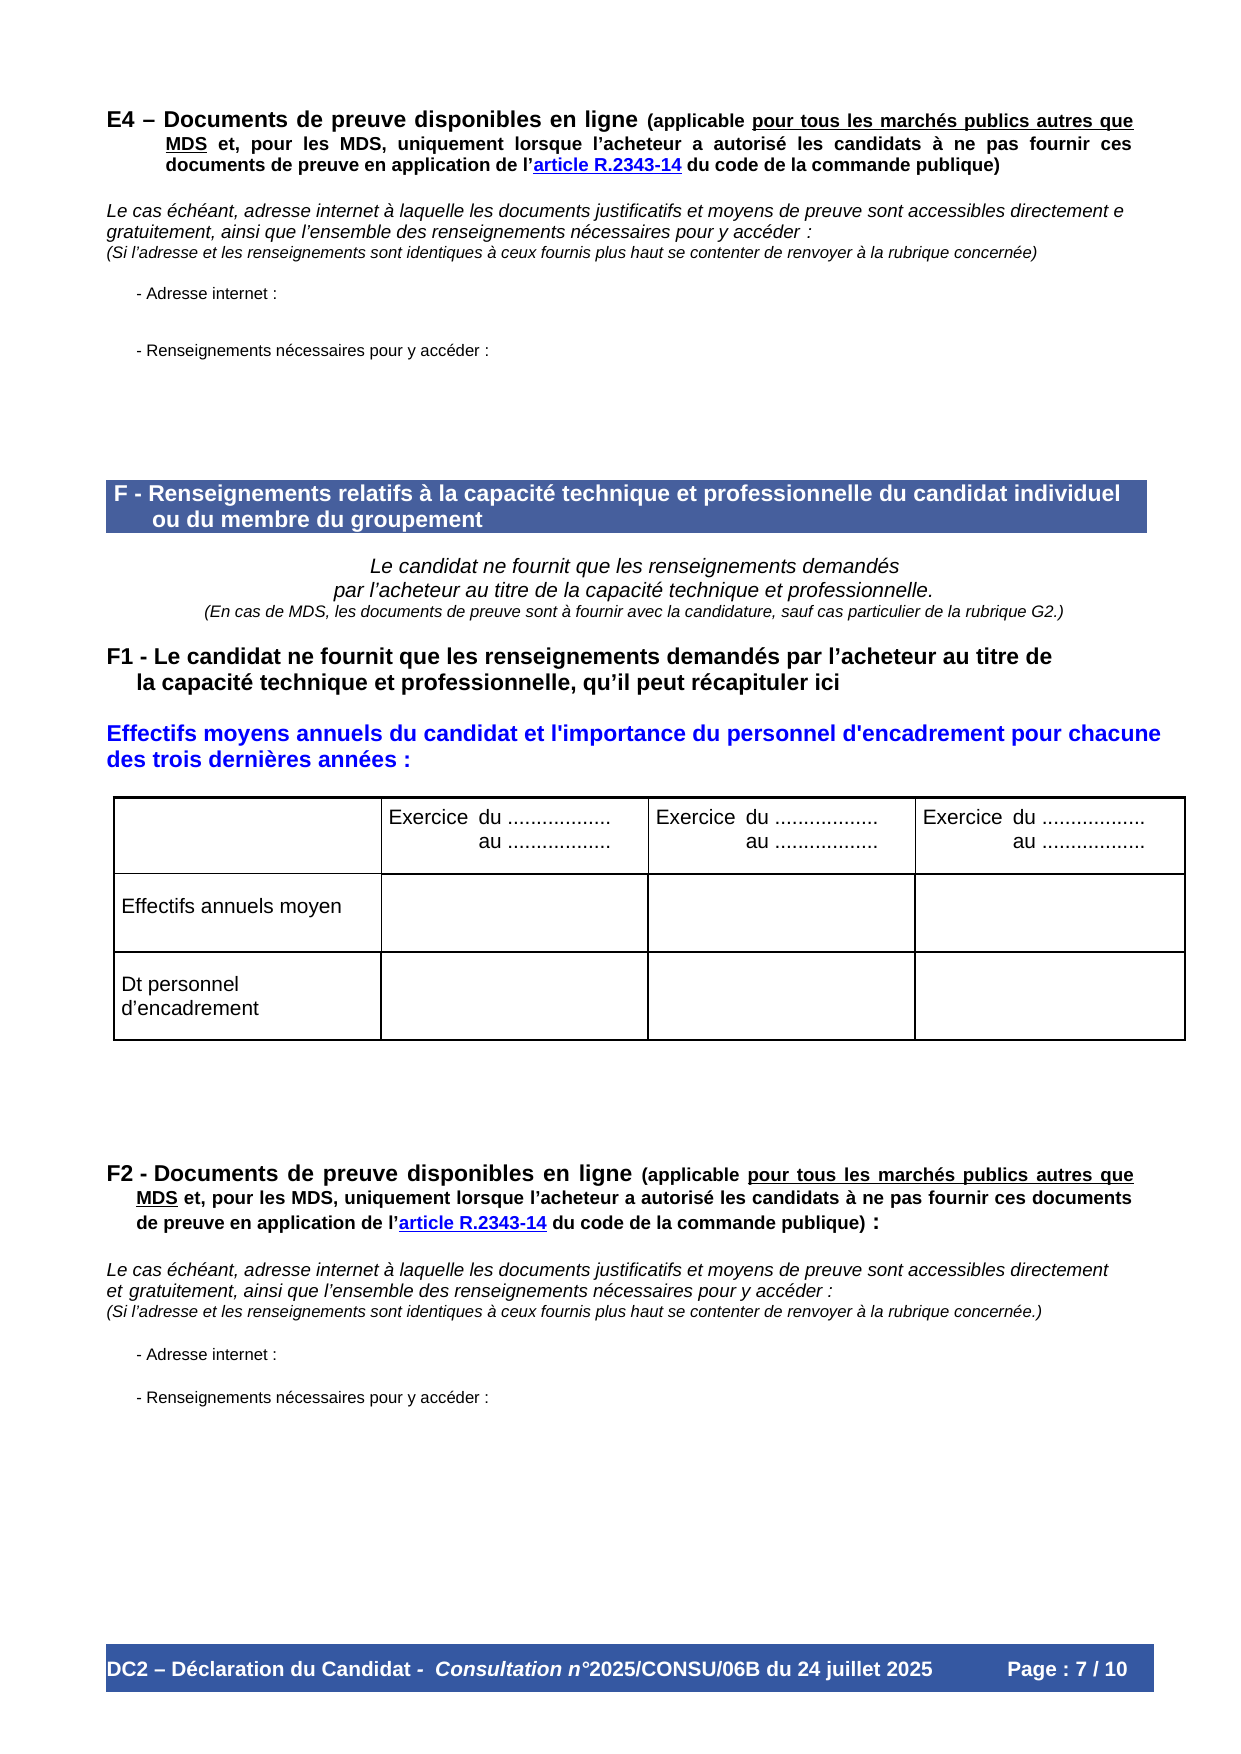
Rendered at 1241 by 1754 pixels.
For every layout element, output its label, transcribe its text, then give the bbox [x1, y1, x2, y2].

text Effectifs moyens annuels du candidat et l'importance du personnel d'encadrement pour chacune des trois dernières années : [106, 720, 1184, 772]
text - Renseignements nécessaires pour y accéder : [136, 341, 1134, 360]
text F1 - Le candidat ne fournit que les renseignements demandés par l’acheteur au titre de la capacité technique et professionnelle, qu’il peut récapituler ici [106, 643, 1125, 696]
text E4 – Documents de preuve disponibles en ligne (applicable pour tous les marchés publics autres que MDS et, pour les MDS, uniquement lorsque l’acheteur a autorisé les candidats à ne pas fournir ces documents de preuve en application de l’article R.2343-14 du code de la commande publique) [106, 106, 1134, 176]
table_cell [916, 953, 1184, 1038]
table_header Exercice du .................. au .................. [382, 799, 648, 873]
text - Adresse internet : [136, 1345, 1134, 1364]
table_cell [382, 953, 647, 1038]
text Le cas échéant, adresse internet à laquelle les documents justificatifs et moyens de preuve sont accessibles directement et gratuitement, ainsi que l’ensemble des renseignements nécessaires pour y accéder : [106, 1259, 1134, 1302]
table_cell [916, 875, 1184, 951]
text (Si l’adresse et les renseignements sont identiques à ceux fournis plus haut se contenter de renvoyer à la rubrique concernée) [106, 243, 1134, 262]
table_cell [649, 875, 914, 951]
text (Si l’adresse et les renseignements sont identiques à ceux fournis plus haut se contenter de renvoyer à la rubrique concernée.) [106, 1302, 1134, 1321]
table_header Exercice du .................. au .................. [916, 799, 1184, 873]
text - Renseignements nécessaires pour y accéder : [136, 1388, 1134, 1407]
table_cell [382, 875, 647, 951]
table_cell Effectifs annuels moyen [115, 874, 381, 951]
text F2 - Documents de preuve disponibles en ligne (applicable pour tous les marchés publics autres que MDS et, pour les MDS, uniquement lorsque l’acheteur a autorisé les candidats à ne pas fournir ces documents de preuve en application de l’article R.2343-14 du code de la commande publique) : [106, 1160, 1134, 1235]
text Le candidat ne fournit que les renseignements demandés [136, 554, 1134, 578]
text par l’acheteur au titre de la capacité technique et professionnelle. (En cas de MDS, les documents de preuve sont à fournir avec la candidature, sauf cas particulier de la rubrique G2.) [136, 578, 1134, 621]
table_header [115, 799, 381, 873]
table_header Exercice du .................. au .................. [649, 799, 915, 873]
table_cell Dt personnel d’encadrement [115, 953, 380, 1038]
text - Adresse internet : [136, 284, 1134, 303]
table_cell [649, 953, 914, 1038]
table_header F - Renseignements relatifs à la capacité technique et professionnelle du candidat individuel ou du membre du groupement [106, 480, 1147, 533]
text Le cas échéant, adresse internet à laquelle les documents justificatifs et moyens de preuve sont accessibles directement e gratuitement, ainsi que l’ensemble des renseignements nécessaires pour y accéder : [106, 200, 1134, 243]
